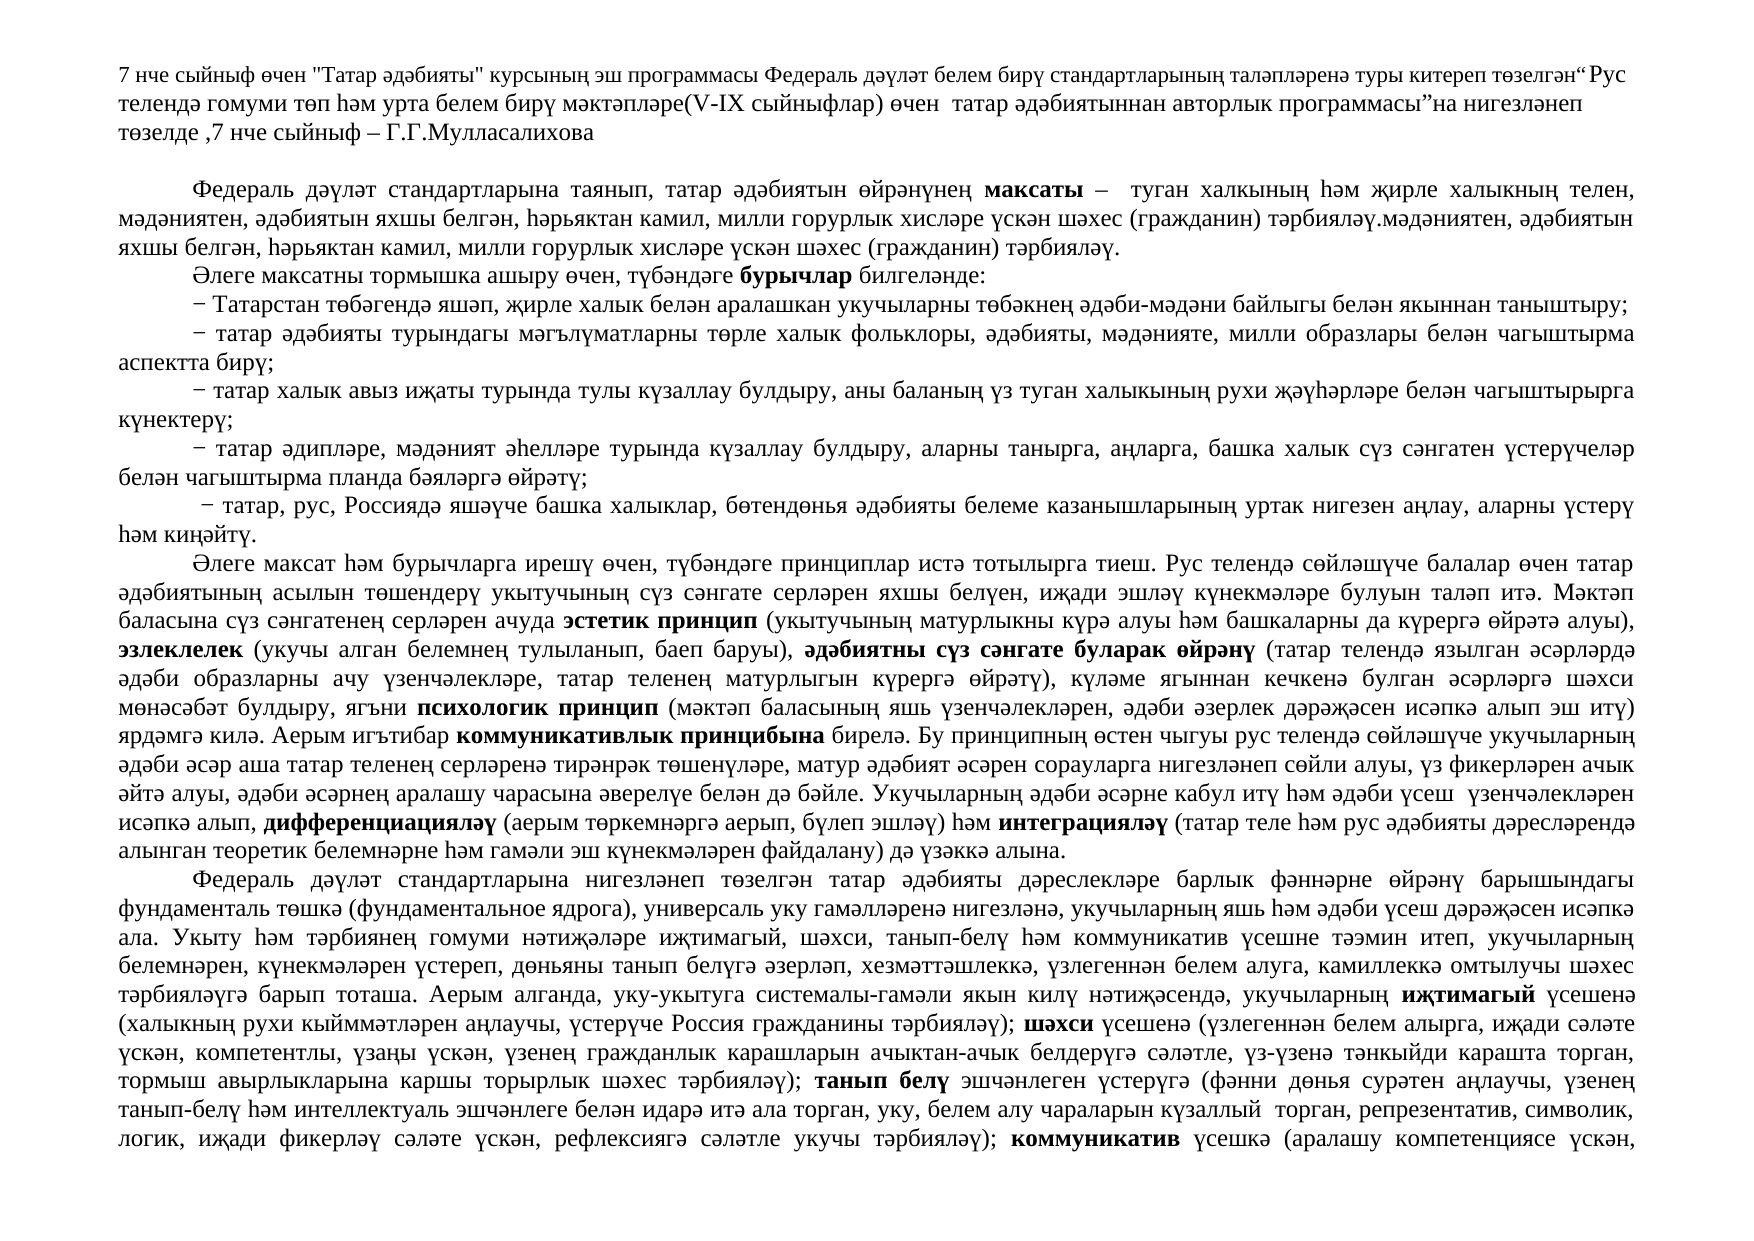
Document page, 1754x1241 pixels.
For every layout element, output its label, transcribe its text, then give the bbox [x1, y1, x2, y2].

text − Татарстан төбәгендә яшәп, җирле халык белән аралашкан укучыларны төбәкнең әдәби-мәдәни байлыгы белән якыннан таныштыру; [118, 289, 1636, 318]
text Әлеге максатны тормышка ашыру өчен, түбәндәге бурычлар билгеләнде: [118, 260, 1636, 289]
text − татар, рус, Россиядә яшәүче башка халыклар, бөтендөнья әдәбияты белеме казанышларының уртак нигезен аңлау, аларны үстерү һәм киңәйтү. [118, 490, 1636, 548]
text − татар халык авыз иҗаты турында тулы күзаллау булдыру, аны баланың үз туган халыкының рухи җәүһәрләре белән чагыштырырга күнектерү; [118, 375, 1636, 433]
text Әлеге максат һәм бурычларга ирешү өчен, түбәндәге принциплар истә тотылырга тиеш. Рус телендә сөйләшүче балалар өчен татар әдәбиятының асылын төшендерү укытучының сүз сәнгате серләрен яхшы белүен, иҗади эшләү күнекмәләре булуын таләп итә. Мәктәп баласына сүз сәнгатенең серләрен ачуда эстетик принцип (укытучының матурлыкны күрә алуы һәм башкаларны да күрергә өйрәтә алуы), эзлеклелек (укучы алган белемнең тулыланып, баеп баруы), әдәбиятны сүз сәнгате буларак өйрәнү (татар телендә язылган әсәрләрдә әдәби образларны ачу үзенчәлекләре, татар теленең матурлыгын күрергә өйрәтү), күләме ягыннан кечкенә булган әсәрләргә шәхси мөнәсәбәт булдыру, ягъни психологик принцип (мәктәп баласының яшь үзенчәлекләрен, әдәби әзерлек дәрәҗәсен исәпкә алып эш итү) ярдәмгә килә. Аерым игътибар коммуникативлык принцибына бирелә. Бу принципның өстен чыгуы рус телендә сөйләшүче укучыларның әдәби әсәр аша татар теленең серләренә тирәнрәк төшенүләре, матур әдәбият әсәрен сорауларга нигезләнеп сөйли алуы, үз фикерләрен ачык әйтә алуы, әдәби әсәрнең аралашу чарасына әверелүе белән дә бәйле. Укучыларның әдәби әсәрне кабул итү һәм әдәби үсеш үзенчәлекләрен исәпкә алып, дифференциацияләү (аерым төркемнәргә аерып, бүлеп эшләү) һәм интеграцияләү (татар теле һәм рус әдәбияты дәресләрендә алынган теоретик белемнәрне һәм гамәли эш күнекмәләрен файдалану) дә үзәккә алына. [118, 548, 1636, 864]
text − татар әдәбияты турындагы мәгълүматларны төрле халык фольклоры, әдәбияты, мәдәнияте, милли образлары белән чагыштырма аспектта бирү; [118, 318, 1636, 375]
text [118, 864, 1636, 1152]
text 7 нче сыйныф өчен "Татар әдәбияты" курсының эш программасы Федераль дәүләт белем бирү стандартларының таләпләренә туры китереп төзелгән“Рус телендә гомуми төп һәм урта белем бирү мәктәпләре(V-IХ сыйныфлар) өчен татар әдәбиятыннан авторлык программасы”на нигезләнеп төзелде ,7 нче сыйныф – Г.Г.Мулласалихова [118, 59, 1636, 145]
text Федераль дәүләт стандартларына таянып, татар әдәбиятын өйрәнүнең максаты – туган халкының һәм җирле халыкның телен, мәдәниятен, әдәбиятын яхшы белгән, һәрьяктан камил, милли горурлык хисләре үскән шәхес (гражданин) тәрбияләү.мәдәниятен, әдәбиятын яхшы белгән, һәрьяктан камил, милли горурлык хисләре үскән шәхес (гражданин) тәрбияләү. [118, 174, 1636, 260]
text − татар әдипләре, мәдәният әһелләре турында күзаллау булдыру, аларны танырга, аңларга, башка халык сүз сәнгатен үстерүчеләр белән чагыштырма планда бәяләргә өйрәтү; [118, 433, 1636, 490]
